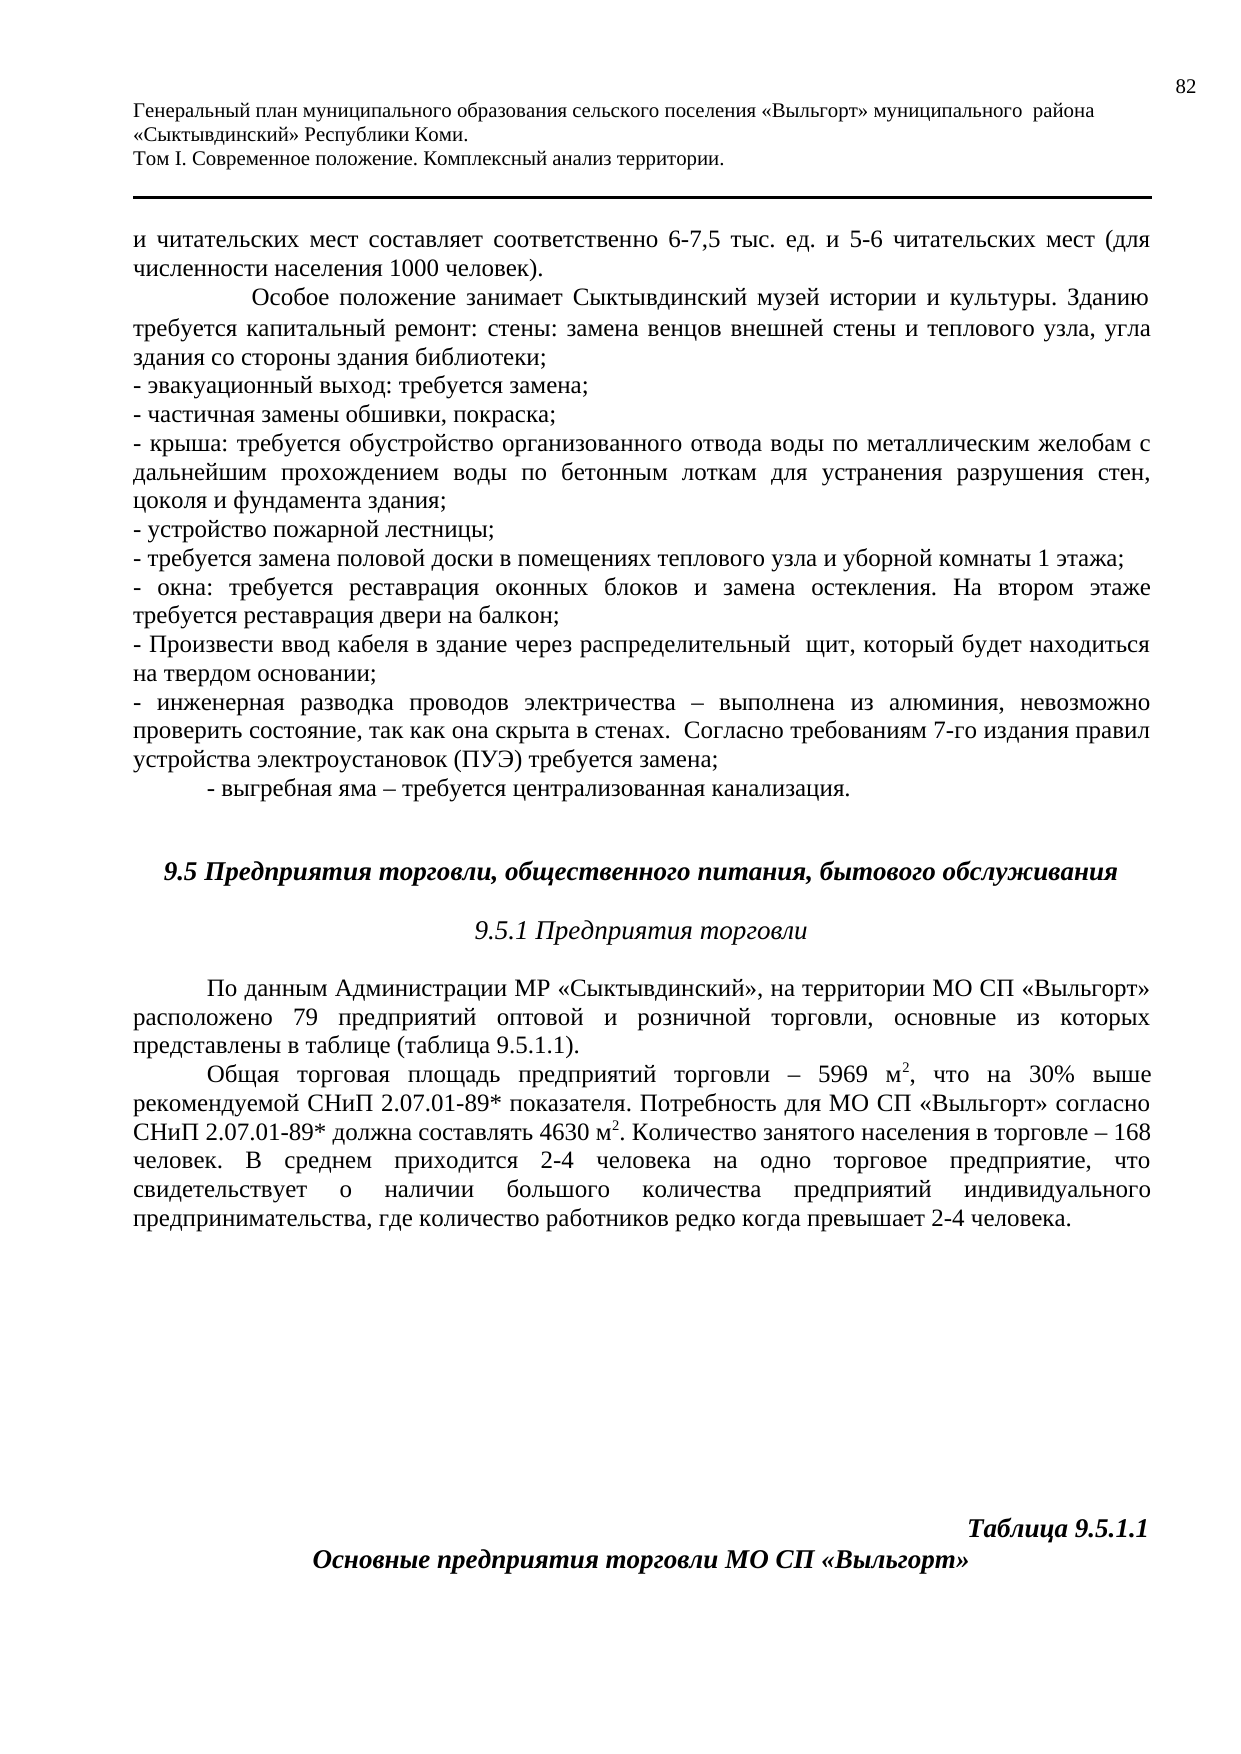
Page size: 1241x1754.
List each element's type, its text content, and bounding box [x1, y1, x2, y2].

text - эвакуационный выход: требуется замена; [133, 371, 1152, 399]
text - частичная замены обшивки, покраска; [133, 399, 1152, 428]
subtitle 9.5 Предприятия торговли, общественного питания, бытового обслуживания [133, 855, 1152, 886]
text По данным Администрации МР «Сыктывдинский», на территории МО СП «Выльгорт» расположено 79 предприятий оптовой и розничной торговли, основные из которых представлены в таблице (таблица 9.5.1.1). [133, 973, 1152, 1059]
text - крыша: требуется обустройство организованного отвода воды по металлическим желобам с дальнейшим прохождением воды по бетонным лоткам для устранения разрушения стен, цоколя и фундамента здания; [133, 428, 1152, 514]
subtitle 9.5.1 Предприятия торговли [133, 914, 1152, 945]
text - окна: требуется реставрация оконных блоков и замена остекления. На втором этаже требуется реставрация двери на балкон; [133, 572, 1152, 629]
text - устройство пожарной лестницы; [133, 514, 1152, 543]
text - инженерная разводка проводов электричества – выполнена из алюминия, невозможно проверить состояние, так как она скрыта в стенах. Согласно требованиям 7-го издания правил устройства электроустановок (ПУЭ) требуется замена; [133, 687, 1152, 773]
text - Произвести ввод кабеля в здание через распределительный щит, который будет находиться на твердом основании; [133, 629, 1152, 687]
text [133, 224, 1152, 282]
text Таблица 9.5.1.1 [133, 1512, 1152, 1543]
text Особое положение занимает Сыктывдинский музей истории и культуры. Зданию требуется капитальный ремонт: стены: замена венцов внешней стены и теплового узла, угла здания со стороны здания библиотеки; [133, 282, 1152, 371]
text - требуется замена половой доски в помещениях теплового узла и уборной комнаты 1 этажа; [133, 543, 1152, 572]
text Основные предприятия торговли МО СП «Выльгорт» [133, 1543, 1152, 1574]
text Общая торговая площадь предприятий торговли – 5969 м2, что на 30% выше рекомендуемой СНиП 2.07.01-89* показателя. Потребность для МО СП «Выльгорт» согласно СНиП 2.07.01-89* должна составлять 4630 м2. Количество занятого населения в торговле – 168 человек. В среднем приходится 2-4 человека на одно торговое предприятие, что свидетельствует о наличии большого количества предприятий индивидуального предпринимательства, где количество работников редко когда превышает 2-4 человека. [133, 1059, 1152, 1232]
text - выгребная яма – требуется централизованная канализация. [133, 773, 1152, 802]
